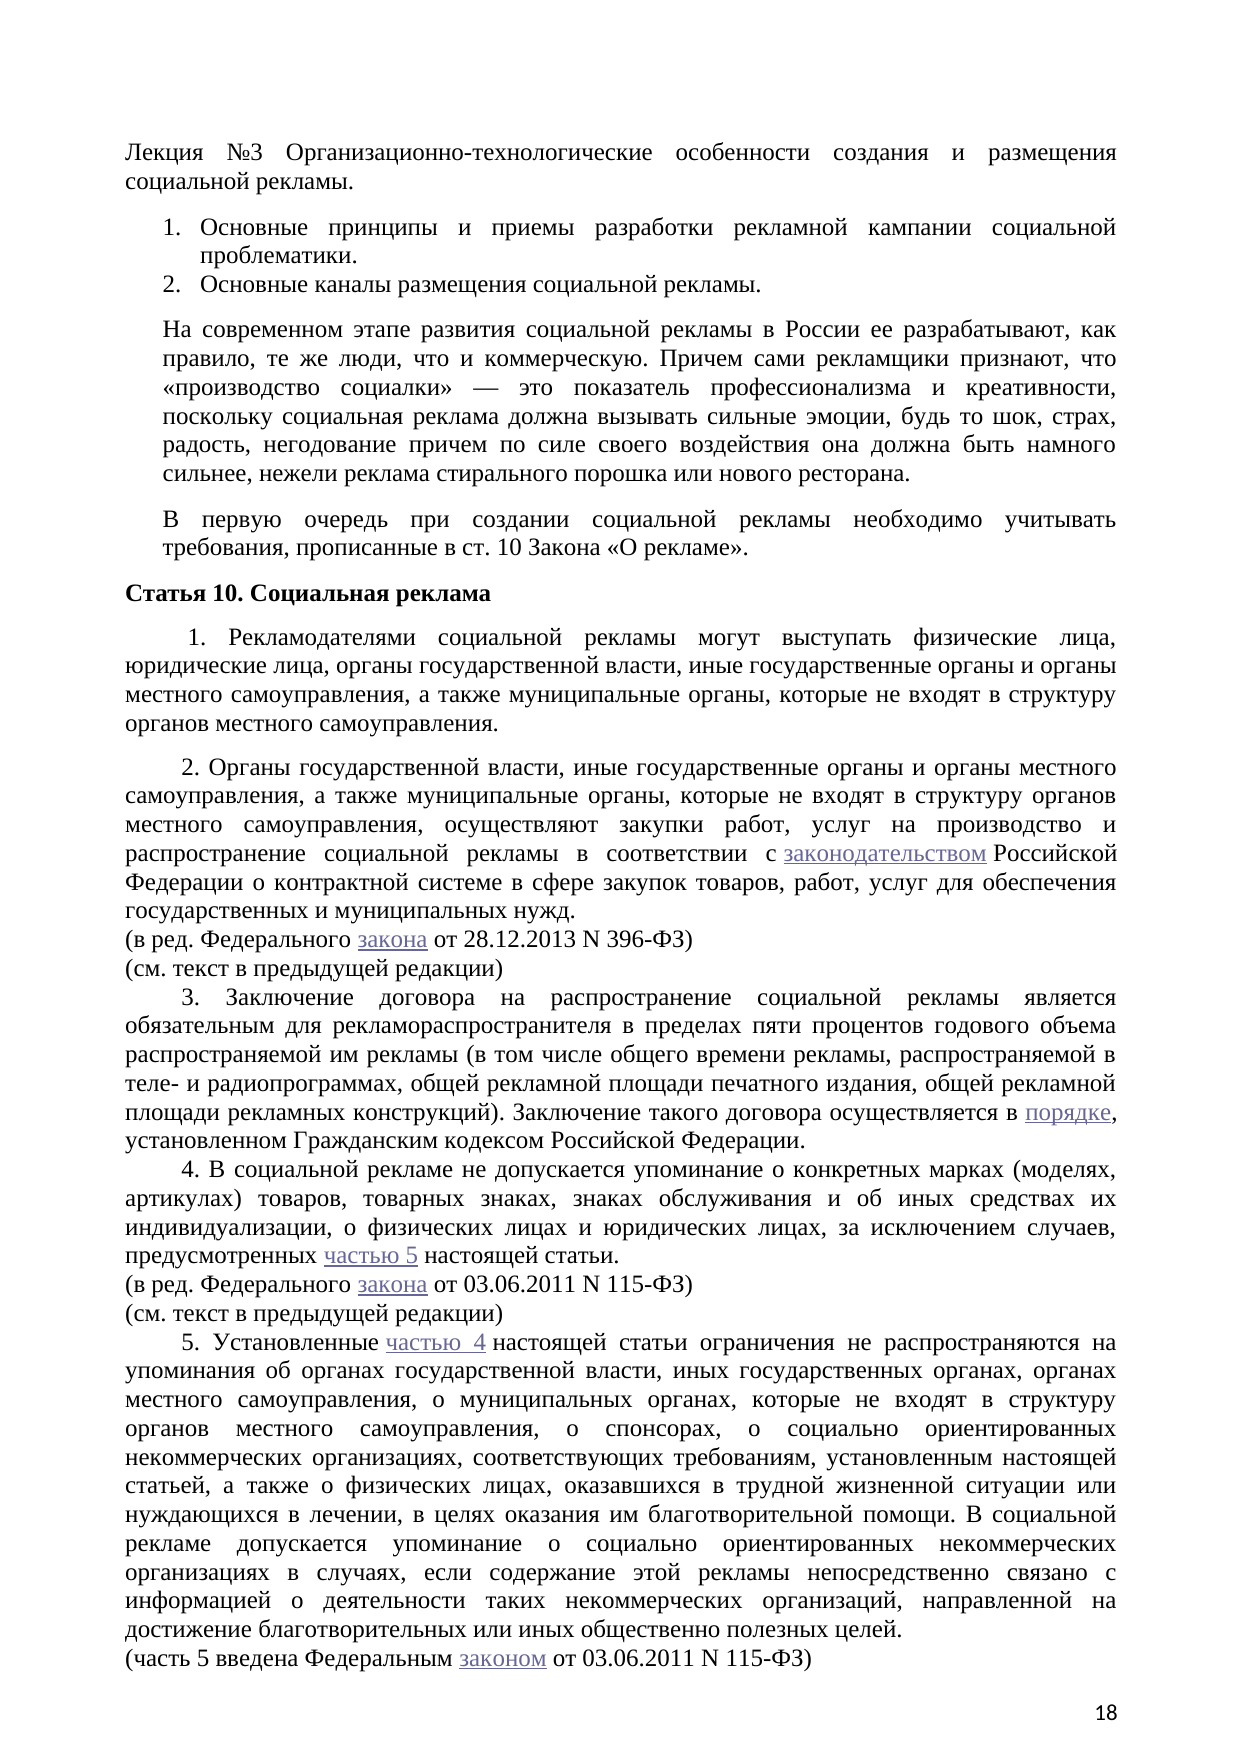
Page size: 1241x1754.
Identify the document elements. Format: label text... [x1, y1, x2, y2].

text (часть 5 введена Федеральным законом от 03.06.2011 N 115-ФЗ) [125, 1643, 1117, 1672]
text Статья 10. Социальная реклама [125, 578, 1117, 607]
text (в ред. Федерального закона от 28.12.2013 N 396-ФЗ) [125, 924, 1117, 953]
text (в ред. Федерального закона от 03.06.2011 N 115-ФЗ) [125, 1269, 1117, 1298]
text Лекция №3 Организационно-технологические особенности создания и размещения социальной рекламы. [125, 137, 1117, 195]
text 3. Заключение договора на распространение социальной рекламы является обязательным для рекламораспространителя в пределах пяти процентов годового объема распространяемой им рекламы (в том числе общего времени рекламы, распространяемой в теле- и радиопрограммах, общей рекламной площади печатного издания, общей рекламной площади рекламных конструкций). Заключение такого договора осуществляется в порядке, установленном Гражданским кодексом Российской Федерации. [125, 982, 1117, 1154]
text 2. Органы государственной власти, иные государственные органы и органы местного самоуправления, а также муниципальные органы, которые не входят в структуру органов местного самоуправления, осуществляют закупки работ, услуг на производство и распространение социальной рекламы в соответствии с законодательством Российской Федерации о контрактной системе в сфере закупок товаров, работ, услуг для обеспечения государственных и муниципальных нужд. [125, 752, 1117, 924]
text 5. Установленные частью 4 настоящей статьи ограничения не распространяются на упоминания об органах государственной власти, иных государственных органах, органах местного самоуправления, о муниципальных органах, которые не входят в структуру органов местного самоуправления, о спонсорах, о социально ориентированных некоммерческих организациях, соответствующих требованиям, установленным настоящей статьей, а также о физических лицах, оказавшихся в трудной жизненной ситуации или нуждающихся в лечении, в целях оказания им благотворительной помощи. В социальной рекламе допускается упоминание о социально ориентированных некоммерческих организациях в случаях, если содержание этой рекламы непосредственно связано с информацией о деятельности таких некоммерческих организаций, направленной на достижение благотворительных или иных общественно полезных целей. [125, 1327, 1117, 1643]
text (см. текст в предыдущей редакции) [125, 953, 1117, 982]
text 4. В социальной рекламе не допускается упоминание о конкретных марках (моделях, артикулах) товаров, товарных знаках, знаках обслуживания и об иных средствах их индивидуализации, о физических лицах и юридических лицах, за исключением случаев, предусмотренных частью 5 настоящей статьи. [125, 1154, 1117, 1269]
text В первую очередь при создании социальной рекламы необходимо учитывать требования, прописанные в ст. 10 Закона «О рекламе». [162, 504, 1117, 561]
text (см. текст в предыдущей редакции) [125, 1298, 1117, 1327]
text 1. Рекламодателями социальной рекламы могут выступать физические лица, юридические лица, органы государственной власти, иные государственные органы и органы местного самоуправления, а также муниципальные органы, которые не входят в структуру органов местного самоуправления. [125, 622, 1117, 737]
list Основные принципы и приемы разработки рекламной кампании социальной проблематики. [162, 212, 1117, 269]
text На современном этапе развития социальной рекламы в России ее разрабатывают, как правило, те же люди, что и коммерческую. Причем сами рекламщики признают, что «производство социалки» — это показатель профессионализма и креативности, поскольку социальная реклама должна вызывать сильные эмоции, будь то шок, страх, радость, негодование причем по силе своего воздействия она должна быть намного сильнее, нежели реклама стирального порошка или нового ресторана. [162, 314, 1117, 487]
list Основные каналы размещения социальной рекламы. [162, 269, 1117, 298]
